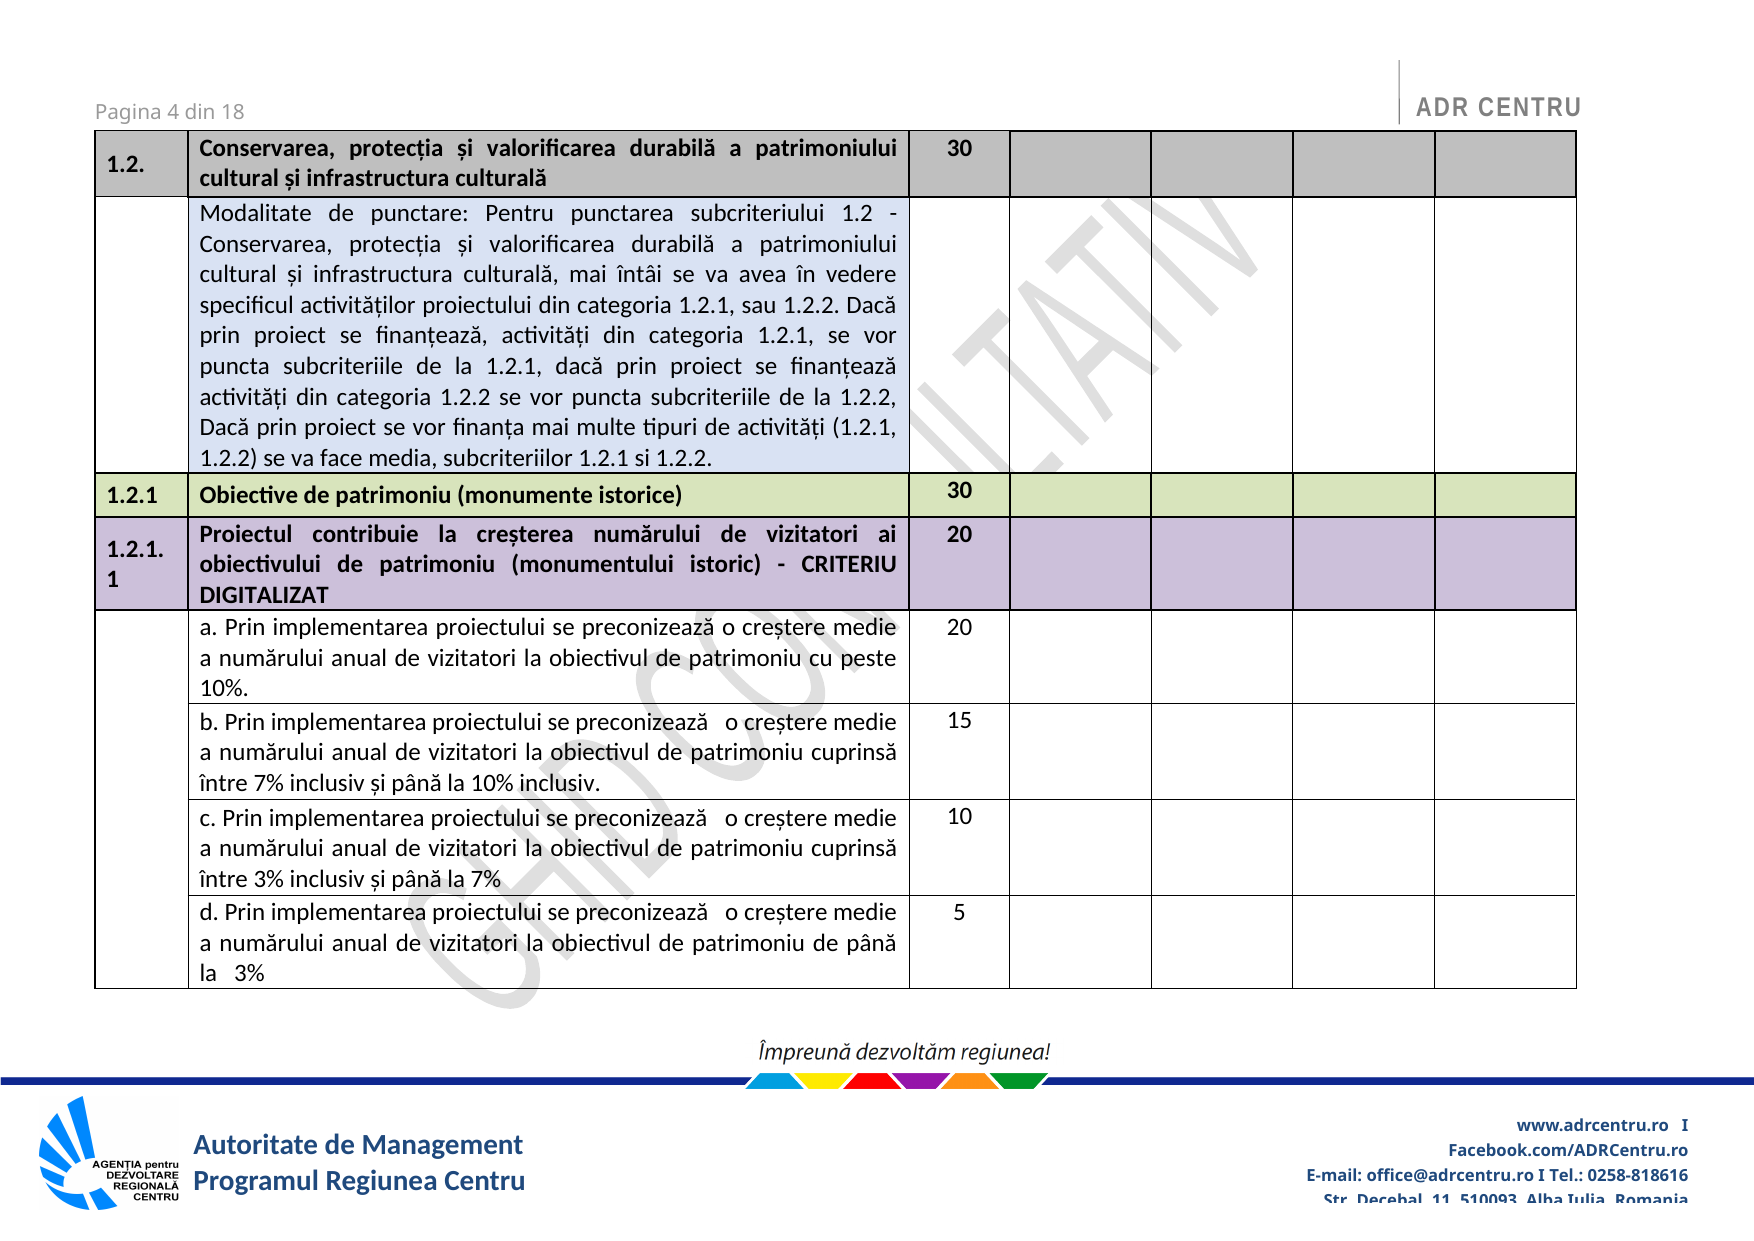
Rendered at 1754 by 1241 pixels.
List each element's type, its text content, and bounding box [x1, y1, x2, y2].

picture [791, 1073, 1754, 1089]
table_cell [1293, 704, 1434, 799]
table_cell [1294, 474, 1434, 516]
table_cell [1152, 611, 1292, 703]
table_cell [1435, 703, 1576, 799]
table_cell 30 [910, 131, 1009, 196]
table_cell [1152, 704, 1292, 799]
picture [745, 1038, 1064, 1065]
table_cell [1436, 132, 1575, 196]
table_cell [1010, 611, 1151, 703]
table_cell [96, 611, 188, 988]
table_cell 1.2.1.1 [96, 518, 187, 609]
table_cell Modalitate de punctare: Pentru punctarea subcriteriului 1.2 - Conservarea, protecția și valorificarea durabilă a patrimoniului cultural și infrastructura culturală, mai întâi se va avea în vedere specificul activităților proiectului din categoria 1.2.1, sau 1.2.2. Dacă prin proiect se finanțează, activități din categoria 1.2.1, se vor puncta subcriteriile de la 1.2.1, dacă prin proiect se finanțează activități din categoria 1.2.2 se vor puncta subcriteriile de la 1.2.2, Dacă prin proiect se vor finanța mai multe tipuri de activități (1.2.1, 1.2.2) se va face media, subcriteriilor 1.2.1 si 1.2.2. [189, 198, 909, 472]
table_cell [1010, 896, 1151, 988]
table_cell b. Prin implementarea proiectului se preconizează o creștere medie a numărului anual de vizitatori la obiectivul de patrimoniu cuprinsă între 7% inclusiv și până la 10% inclusiv. [189, 704, 909, 799]
table_cell [1152, 800, 1292, 895]
table_cell 20 [910, 611, 1009, 703]
table_cell a. Prin implementarea proiectului se preconizează o creștere medie a numărului anual de vizitatori la obiectivul de patrimoniu cu peste 10%. [189, 611, 909, 703]
table_cell [1435, 895, 1576, 988]
table_cell [1011, 518, 1150, 609]
table_cell d. Prin implementarea proiectului se preconizează o creștere medie a numărului anual de vizitatori la obiectivul de patrimoniu de până la 3% [189, 896, 909, 988]
table_cell [1294, 518, 1434, 609]
table_cell [1293, 800, 1434, 895]
table_cell [1152, 198, 1292, 472]
table_cell 10 [910, 800, 1009, 895]
table_cell 1.2. [96, 131, 187, 196]
table_cell [1293, 896, 1434, 988]
table_cell [1011, 474, 1150, 516]
table_cell [910, 198, 1009, 472]
table_cell [1436, 474, 1575, 516]
table_cell [1435, 198, 1576, 472]
table_cell 20 [910, 518, 1009, 609]
table_cell c. Prin implementarea proiectului se preconizează o creștere medie a numărului anual de vizitatori la obiectivul de patrimoniu cuprinsă între 3% inclusiv și până la 7% [189, 800, 909, 895]
table_cell [1152, 474, 1292, 516]
table_cell [1010, 800, 1151, 895]
table_cell [1152, 896, 1292, 988]
table_cell [1435, 799, 1576, 895]
table_cell 30 [910, 474, 1009, 516]
table_cell [1010, 198, 1151, 472]
table_cell [1294, 132, 1434, 196]
table_cell [1435, 611, 1576, 703]
table_cell 1.2.1 [96, 474, 187, 516]
table_cell Conservarea, protecția și valorificarea durabilă a patrimoniului cultural și infrastructura culturală [189, 131, 908, 196]
table_cell [1293, 611, 1434, 703]
table_cell [1293, 198, 1434, 472]
table_cell 5 [910, 896, 1009, 988]
table_cell [1011, 132, 1150, 196]
table_cell [96, 197, 188, 472]
table_cell Obiective de patrimoniu (monumente istorice) [189, 474, 908, 516]
table_cell [1152, 518, 1292, 609]
table_cell Proiectul contribuie la creșterea numărului de vizitatori ai obiectivului de patrimoniu (monumentului istoric) - CRITERIU DIGITALIZAT [189, 518, 908, 609]
table_cell [1010, 704, 1151, 799]
picture [0, 1073, 758, 1089]
table_cell 15 [910, 704, 1009, 799]
table_cell [1152, 132, 1292, 196]
table_cell [1436, 518, 1575, 609]
picture [39, 1096, 179, 1210]
